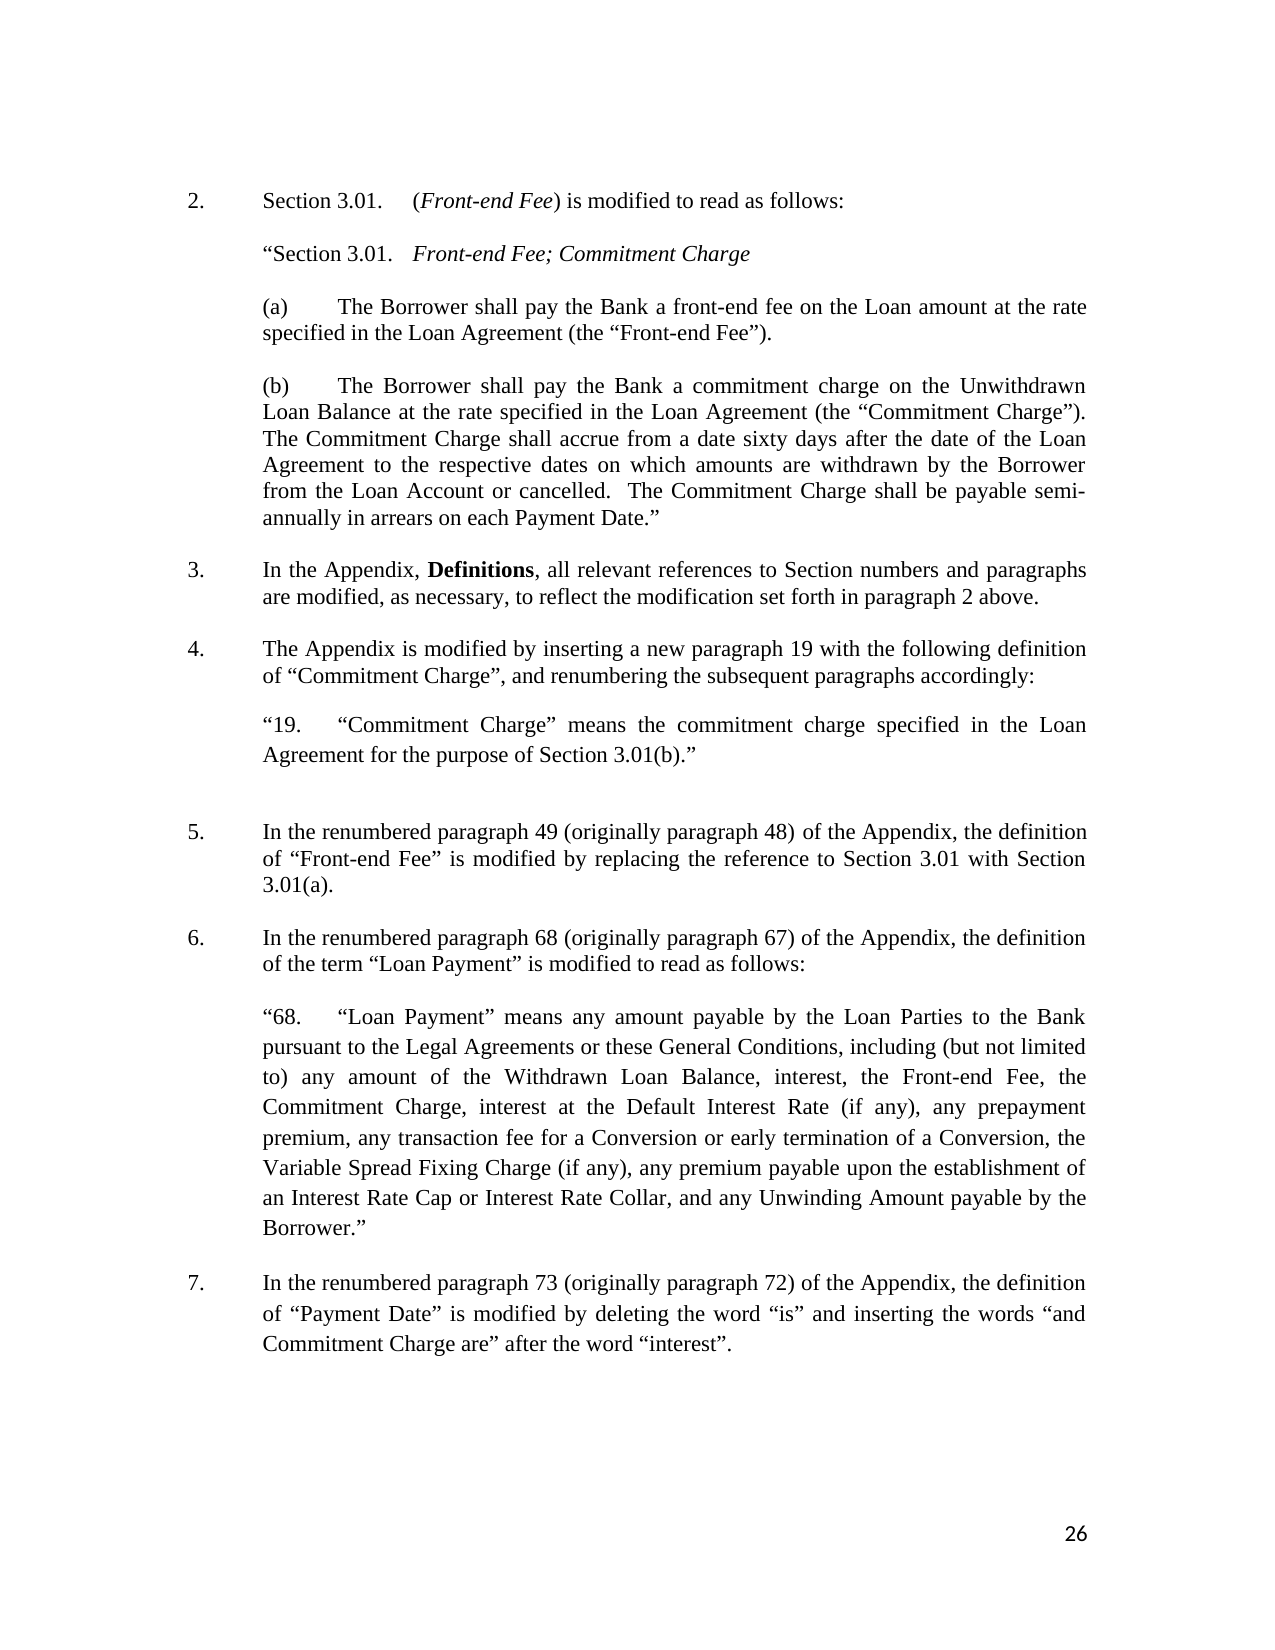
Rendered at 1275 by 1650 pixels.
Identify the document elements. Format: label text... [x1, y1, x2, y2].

list The Borrower shall pay the Bank a commitment charge on the Unwithdrawn Loan Balance at the rate specified in the Loan Agreement (the “Commitment Charge”). The Commitment Charge shall accrue from a date sixty days after the date of the Loan Agreement to the respective dates on which amounts are withdrawn by the Borrower from the Loan Account or cancelled. The Commitment Charge shall be payable semi-annually in arrears on each Payment Date.” [262, 372, 1087, 530]
text “68. “Loan Payment” means any amount payable by the Loan Parties to the Bank pursuant to the Legal Agreements or these General Conditions, including (but not limited to) any amount of the Withdrawn Loan Balance, interest, the Front-end Fee, the Commitment Charge, interest at the Default Interest Rate (if any), any prepayment premium, any transaction fee for a Conversion or early termination of a Conversion, the Variable Spread Fixing Charge (if any), any premium payable upon the establishment of an Interest Rate Cap or Interest Rate Collar, and any Unwinding Amount payable by the Borrower.” [262, 1003, 1087, 1241]
text 5. In the renumbered paragraph 49 (originally paragraph 48) of the Appendix, the definition of “Front-end Fee” is modified by replacing the reference to Section 3.01 with Section 3.01(a). [187, 818, 1087, 897]
text “19. “Commitment Charge” means the commitment charge specified in the Loan Agreement for the purpose of Section 3.01(b).” [262, 711, 1087, 767]
text 4. The Appendix is modified by inserting a new paragraph 19 with the following definition of “Commitment Charge”, and renumbering the subsequent paragraphs accordingly: [187, 636, 1087, 688]
text “Section 3.01. Front-end Fee; Commitment Charge [262, 240, 1087, 267]
text 3. In the Appendix, Definitions, all relevant references to Section numbers and paragraphs are modified, as necessary, to reflect the modification set forth in paragraph 2 above. [187, 556, 1087, 609]
list The Borrower shall pay the Bank a front-end fee on the Loan amount at the rate specified in the Loan Agreement (the “Front-end Fee”). [262, 293, 1087, 346]
text 7. In the renumbered paragraph 73 (originally paragraph 72) of the Appendix, the definition of “Payment Date” is modified by deleting the word “is” and inserting the words “and Commitment Charge are” after the word “interest”. [187, 1269, 1087, 1356]
text 2. Section 3.01. (Front-end Fee) is modified to read as follows: [187, 187, 1087, 214]
text 6. In the renumbered paragraph 68 (originally paragraph 67) of the Appendix, the definition of the term “Loan Payment” is modified to read as follows: [187, 924, 1087, 976]
